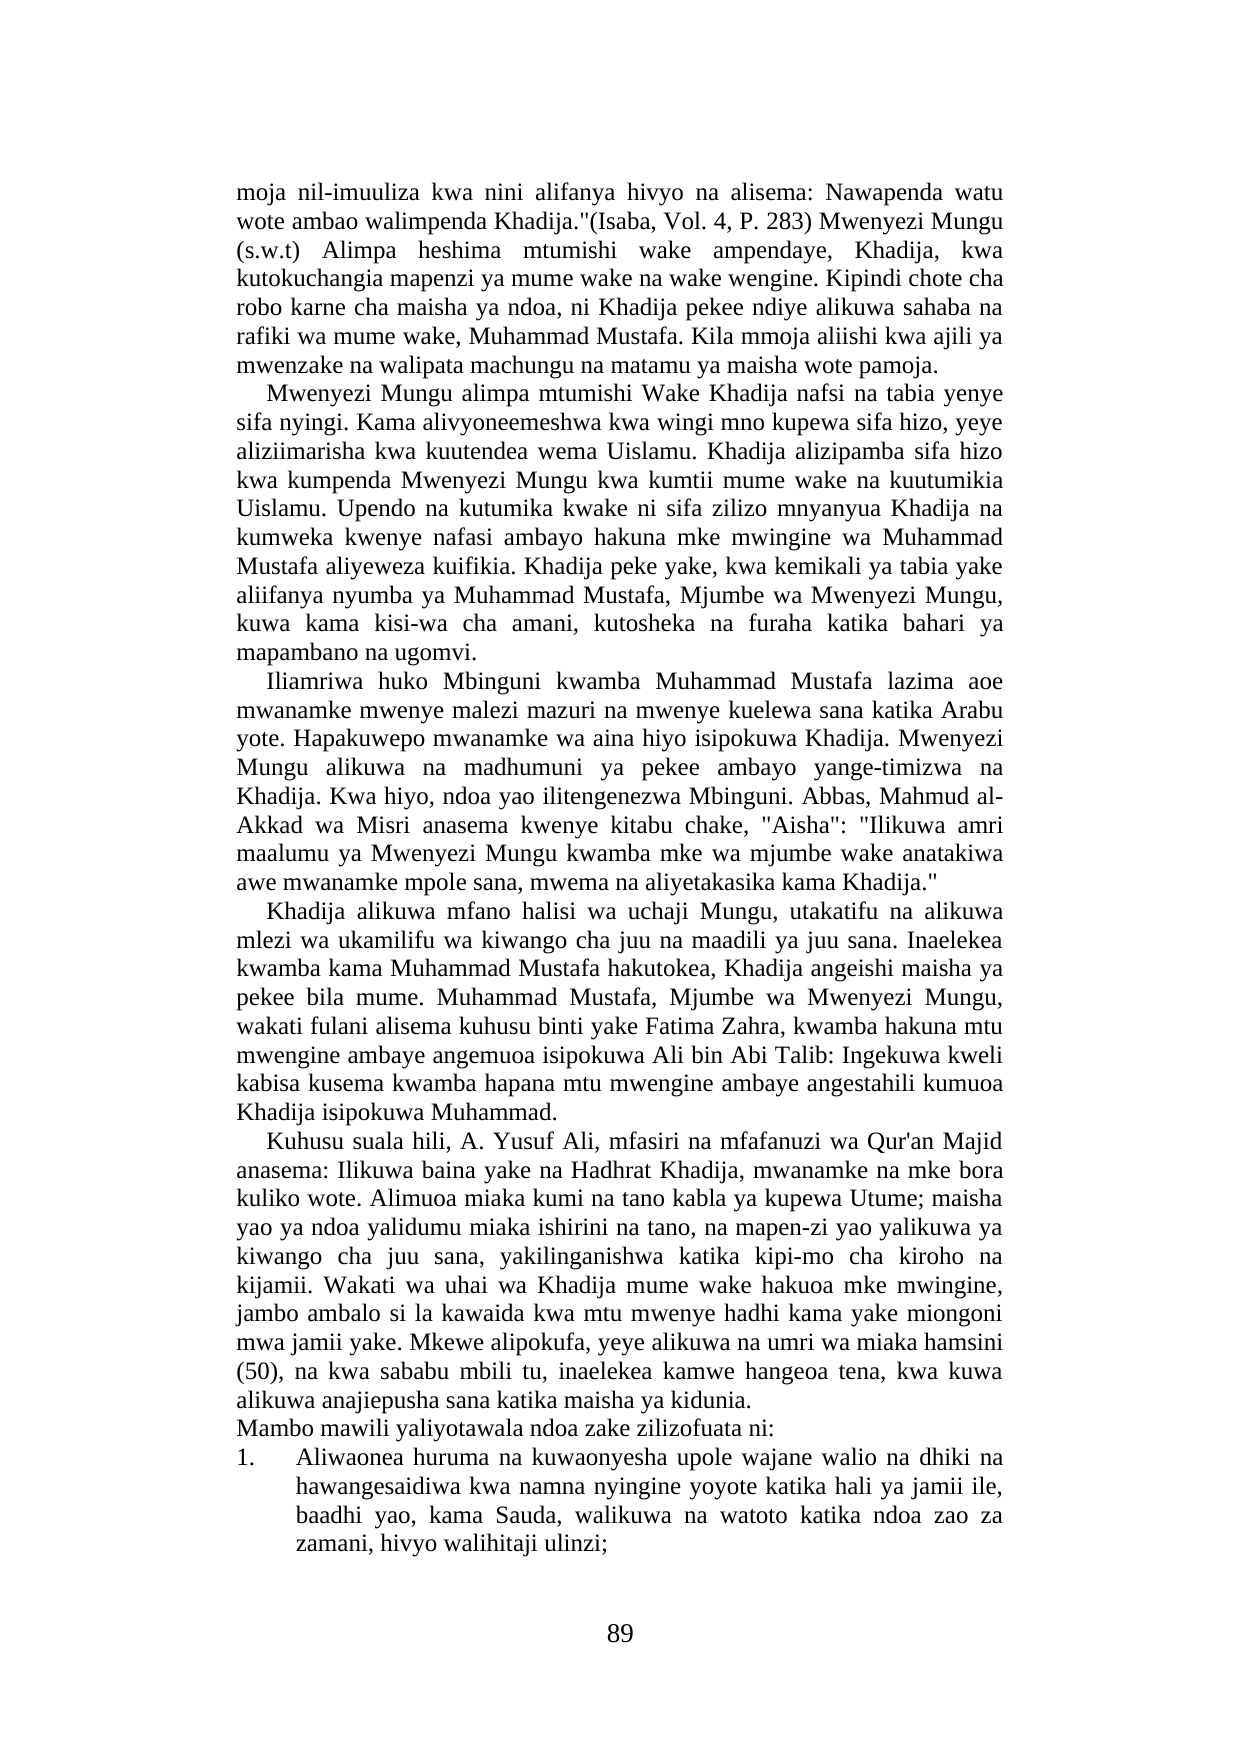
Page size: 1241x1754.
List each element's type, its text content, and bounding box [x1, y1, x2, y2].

list Aliwaonea huruma na kuwaonyesha upole wajane walio na dhiki na hawangesaidiwa kwa namna nyingine yoyote katika hali ya jamii ile, baadhi yao, kama Sauda, walikuwa na watoto katika ndoa zao za zamani, hivyo walihitaji ulinzi; [236, 1442, 1004, 1557]
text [236, 177, 1004, 378]
text Khadija alikuwa mfano halisi wa uchaji Mungu, utakatifu na alikuwa mlezi wa ukamilifu wa kiwango cha juu na maadili ya juu sana. Inaelekea kwamba kama Muhammad Mustafa hakutokea, Khadija angeishi maisha ya pekee bila mume. Muhammad Mustafa, Mjumbe wa Mwenyezi Mungu, wakati fulani alisema kuhusu binti yake Fatima Zahra, kwamba hakuna mtu mwengine ambaye angemuoa isipokuwa Ali bin Abi Talib: Ingekuwa kweli kabisa kusema kwamba hapana mtu mwengine ambaye angestahili kumuoa Khadija isipokuwa Muhammad. [236, 896, 1004, 1126]
text Mwenyezi Mungu alimpa mtumishi Wake Khadija nafsi na tabia yenye sifa nyingi. Kama alivyoneemeshwa kwa wingi mno kupewa sifa hizo, yeye aliziimarisha kwa kuutendea wema Uislamu. Khadija alizipamba sifa hizo kwa kumpenda Mwenyezi Mungu kwa kumtii mume wake na kuutumikia Uislamu. Upendo na kutumika kwake ni sifa zilizo mnyanyua Khadija na kumweka kwenye nafasi ambayo hakuna mke mwingine wa Muhammad Mustafa aliyeweza kuifikia. Khadija peke yake, kwa kemikali ya tabia yake aliifanya nyumba ya Muhammad Mustafa, Mjumbe wa Mwenyezi Mungu, kuwa kama kisi-wa cha amani, kutosheka na furaha katika bahari ya mapambano na ugomvi. [236, 378, 1004, 666]
text Iliamriwa huko Mbinguni kwamba Muhammad Mustafa lazima aoe mwanamke mwenye malezi mazuri na mwenye kuelewa sana katika Arabu yote. Hapakuwepo mwanamke wa aina hiyo isipokuwa Khadija. Mwenyezi Mungu alikuwa na madhumuni ya pekee ambayo yange-timizwa na Khadija. Kwa hiyo, ndoa yao ilitengenezwa Mbinguni. Abbas, Mahmud al-Akkad wa Misri anasema kwenye kitabu chake, "Aisha": "Ilikuwa amri maalumu ya Mwenyezi Mungu kwamba mke wa mjumbe wake anatakiwa awe mwanamke mpole sana, mwema na aliyetakasika kama Khadija." [236, 666, 1004, 896]
text Mambo mawili yaliyotawala ndoa zake zilizofuata ni: [236, 1413, 1004, 1442]
text Kuhusu suala hili, A. Yusuf Ali, mfasiri na mfafanuzi wa Qur'an Majid anasema: Ilikuwa baina yake na Hadhrat Khadija, mwanamke na mke bora kuliko wote. Alimuoa miaka kumi na tano kabla ya kupewa Utume; maisha yao ya ndoa yalidumu miaka ishirini na tano, na mapen-zi yao yalikuwa ya kiwango cha juu sana, yakilinganishwa katika kipi-mo cha kiroho na kijamii. Wakati wa uhai wa Khadija mume wake hakuoa mke mwingine, jambo ambalo si la kawaida kwa mtu mwenye hadhi kama yake miongoni mwa jamii yake. Mkewe alipokufa, yeye alikuwa na umri wa miaka hamsini (50), na kwa sababu mbili tu, inaelekea kamwe hangeoa tena, kwa kuwa alikuwa anajiepusha sana katika maisha ya kidunia. [236, 1126, 1004, 1413]
